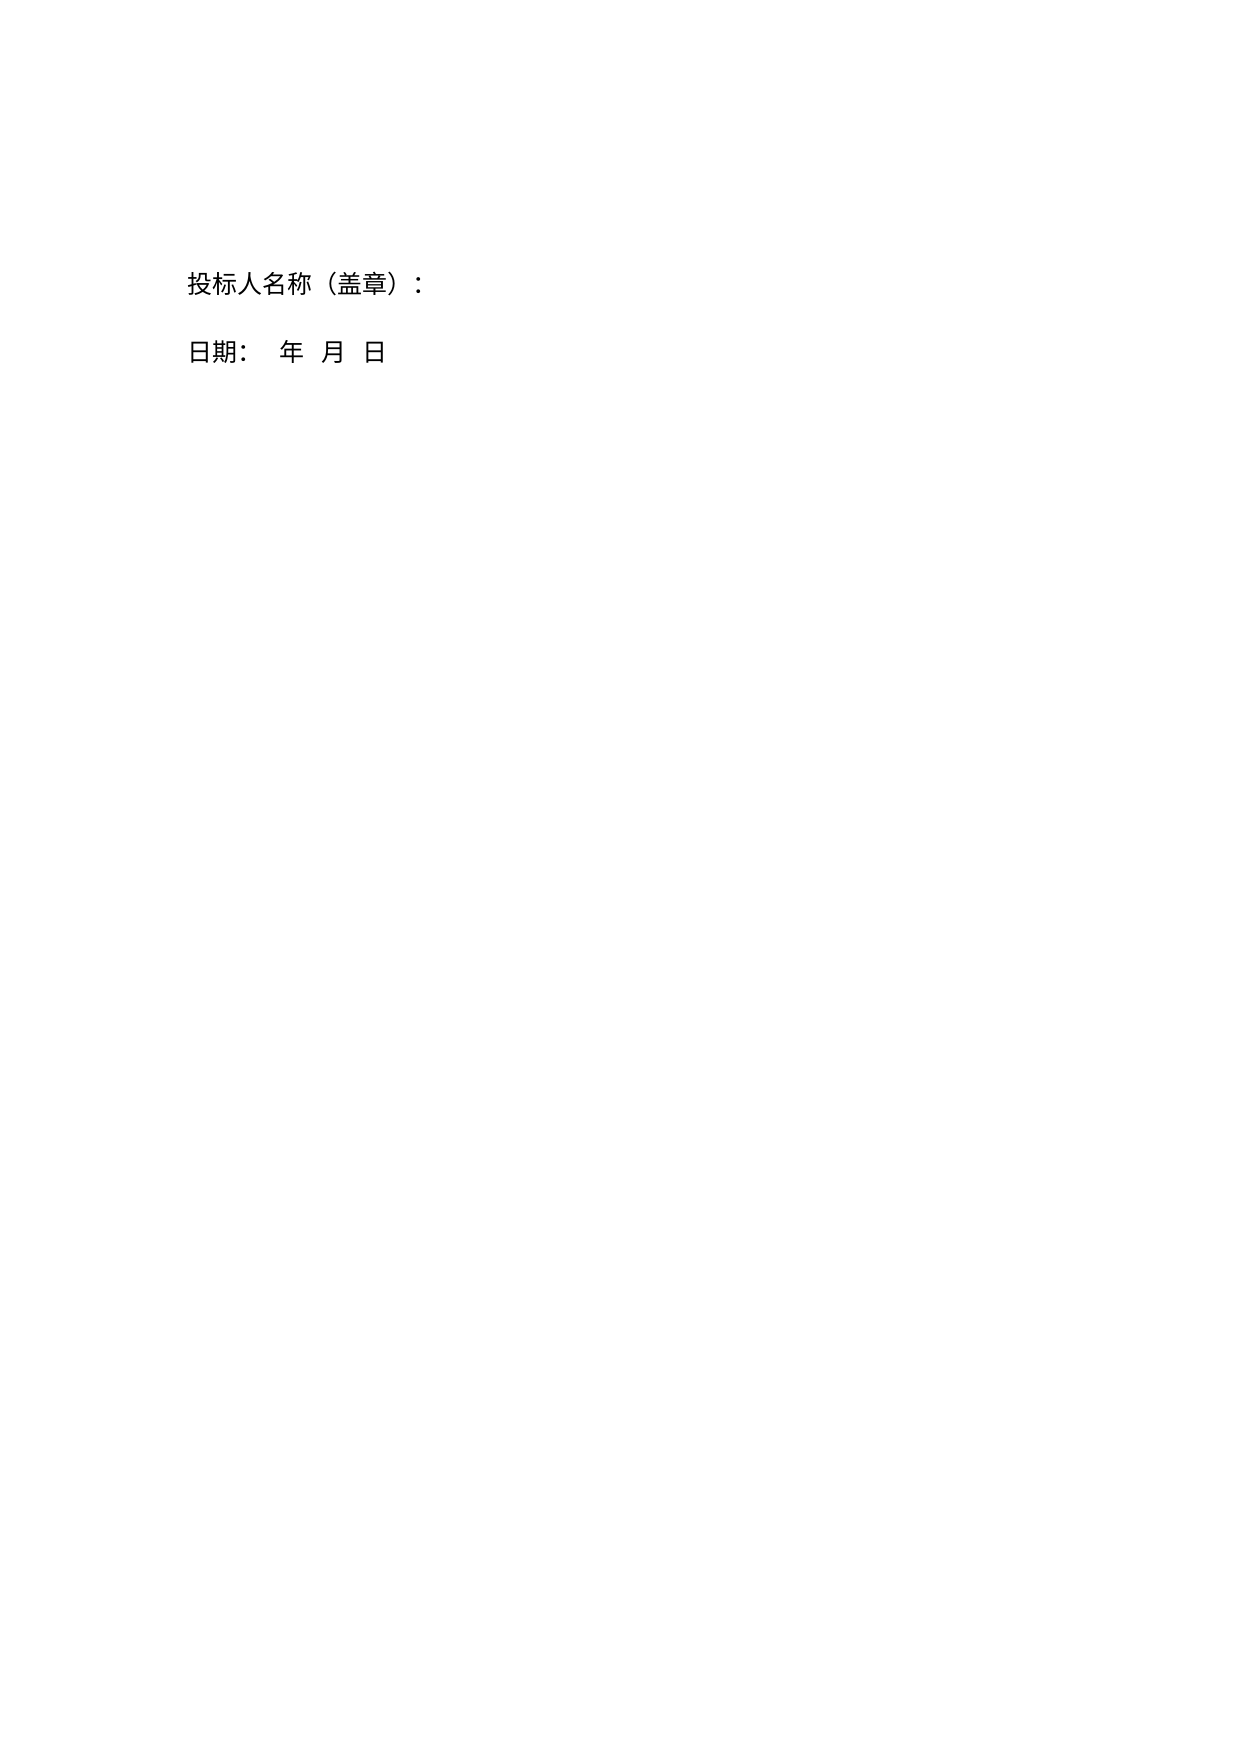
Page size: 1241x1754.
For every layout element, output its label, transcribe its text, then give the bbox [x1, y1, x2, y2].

text 日期： 年 月 日 [187, 318, 1053, 383]
text 投标人名称（盖章）： [187, 264, 1053, 300]
